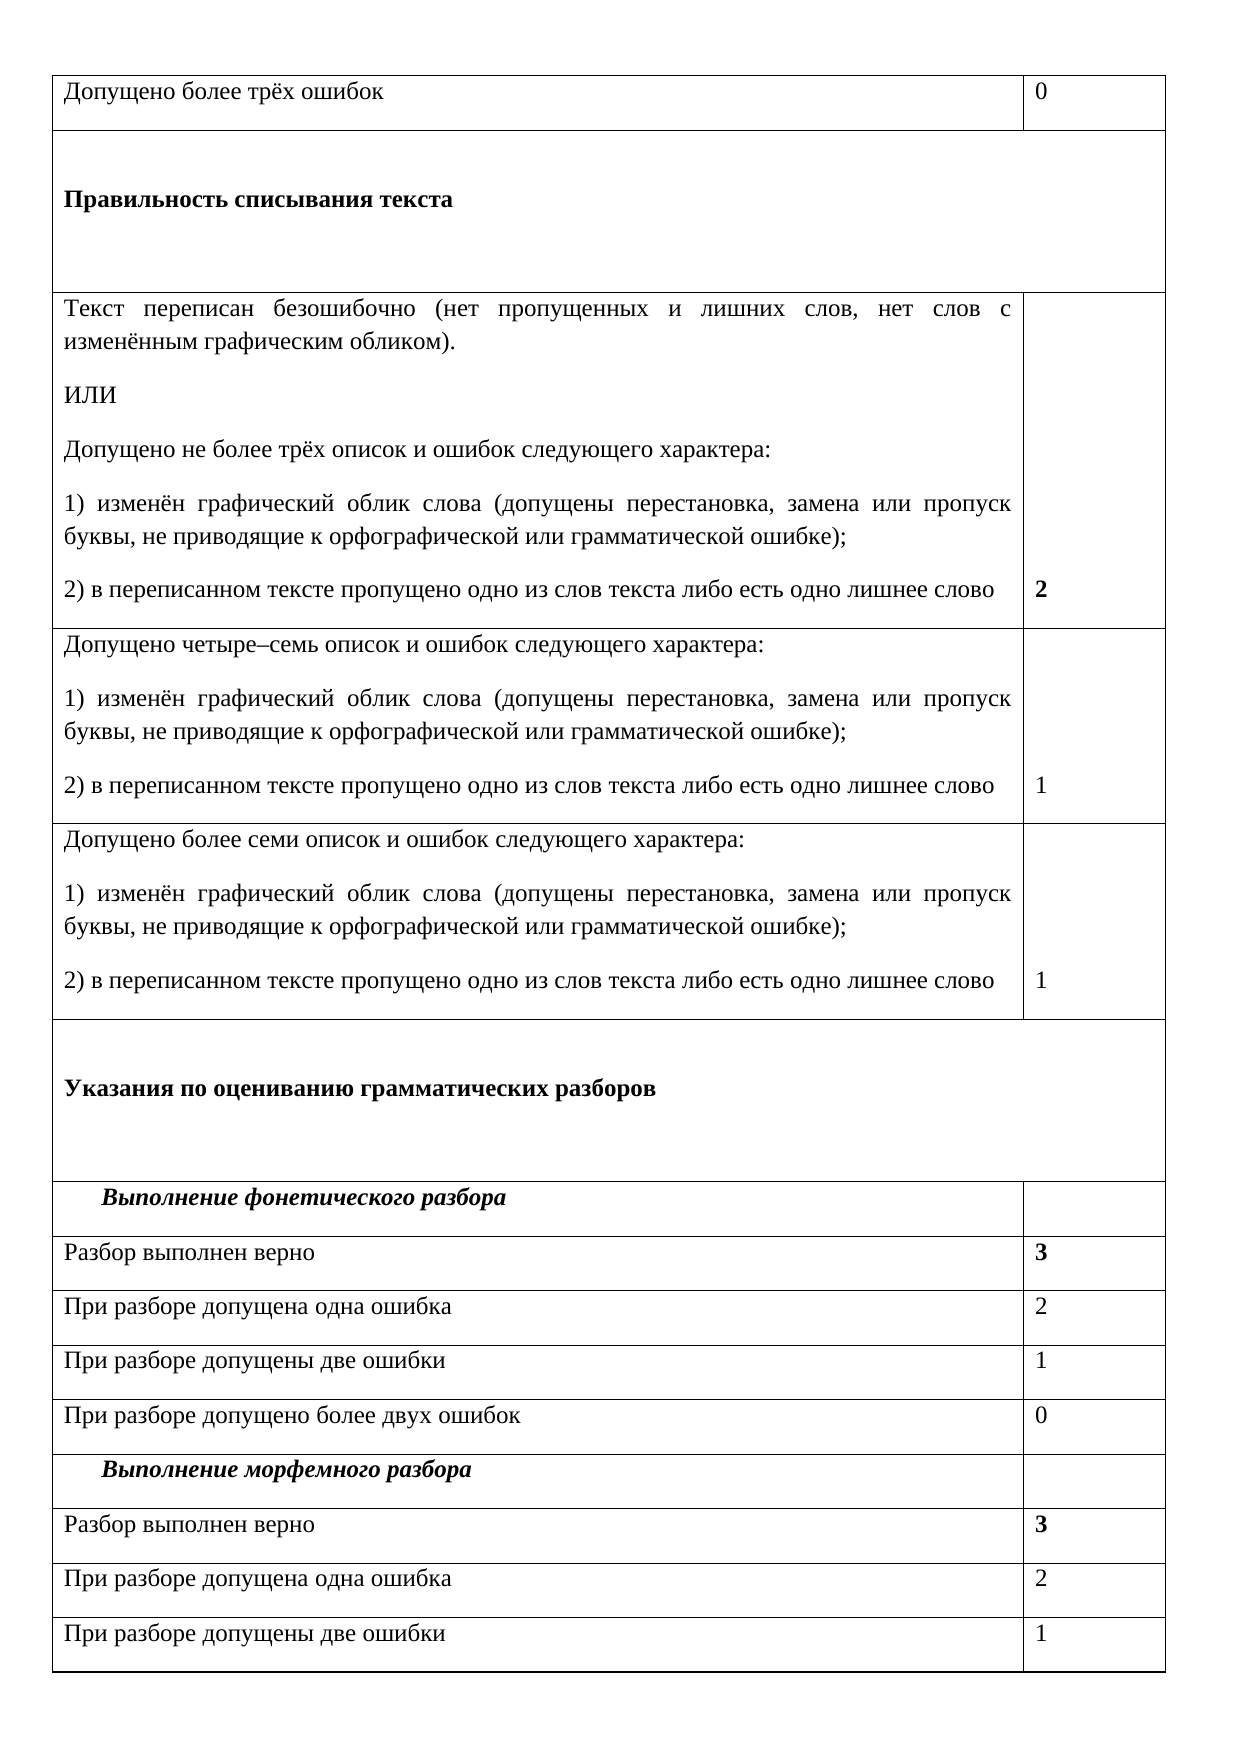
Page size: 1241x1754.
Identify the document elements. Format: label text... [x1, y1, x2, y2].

table_cell Разбор выполнен верно [53, 1237, 1023, 1290]
table_cell 0 [1024, 1400, 1165, 1453]
table_cell При разборе допущена одна ошибка [53, 1564, 1023, 1617]
table_cell 1 [1024, 1618, 1165, 1671]
table_cell Текст переписан безошибочно (нет пропущенных и лишних слов, нет слов с изменённым графическим обликом). ИЛИ Допущено не более трёх описок и ошибок следующего характера: 1) изменён графический облик слова (допущены перестановка, замена или пропуск буквы, не приводящие к орфографической или грамматической ошибке); 2) в переписанном тексте пропущено одно из слов текста либо есть одно лишнее слово [53, 293, 1023, 628]
table_cell [1024, 1182, 1165, 1236]
table_cell 0 [1024, 76, 1165, 129]
table_cell 1 [1024, 629, 1165, 823]
table_cell 3 [1024, 1509, 1165, 1562]
table_cell При разборе допущены две ошибки [53, 1618, 1023, 1671]
table_cell Выполнение фонетического разбора [53, 1182, 1023, 1236]
table_cell 2 [1024, 1564, 1165, 1617]
table_cell 2 [1024, 293, 1165, 628]
table_cell При разборе допущена одна ошибка [53, 1291, 1023, 1344]
table_cell Правильность списывания текста [53, 131, 1165, 292]
table_cell 3 [1024, 1237, 1165, 1290]
table_cell При разборе допущены две ошибки [53, 1346, 1023, 1399]
table_cell Допущено более семи описок и ошибок следующего характера: 1) изменён графический облик слова (допущены перестановка, замена или пропуск буквы, не приводящие к орфографической или грамматической ошибке); 2) в переписанном тексте пропущено одно из слов текста либо есть одно лишнее слово [53, 824, 1023, 1018]
table_cell 1 [1024, 1346, 1165, 1399]
table_cell Допущено четыре–семь описок и ошибок следующего характера: 1) изменён графический облик слова (допущены перестановка, замена или пропуск буквы, не приводящие к орфографической или грамматической ошибке); 2) в переписанном тексте пропущено одно из слов текста либо есть одно лишнее слово [53, 629, 1023, 823]
table_cell Разбор выполнен верно [53, 1509, 1023, 1562]
table_cell При разборе допущено более двух ошибок [53, 1400, 1023, 1453]
table_cell Указания по оцениванию грамматических разборов [53, 1020, 1165, 1181]
table_cell 2 [1024, 1291, 1165, 1344]
table_cell [1024, 1455, 1165, 1508]
table_cell 1 [1024, 824, 1165, 1018]
table_cell Допущено более трёх ошибок [53, 76, 1023, 129]
table_cell Выполнение морфемного разбора [53, 1455, 1023, 1508]
